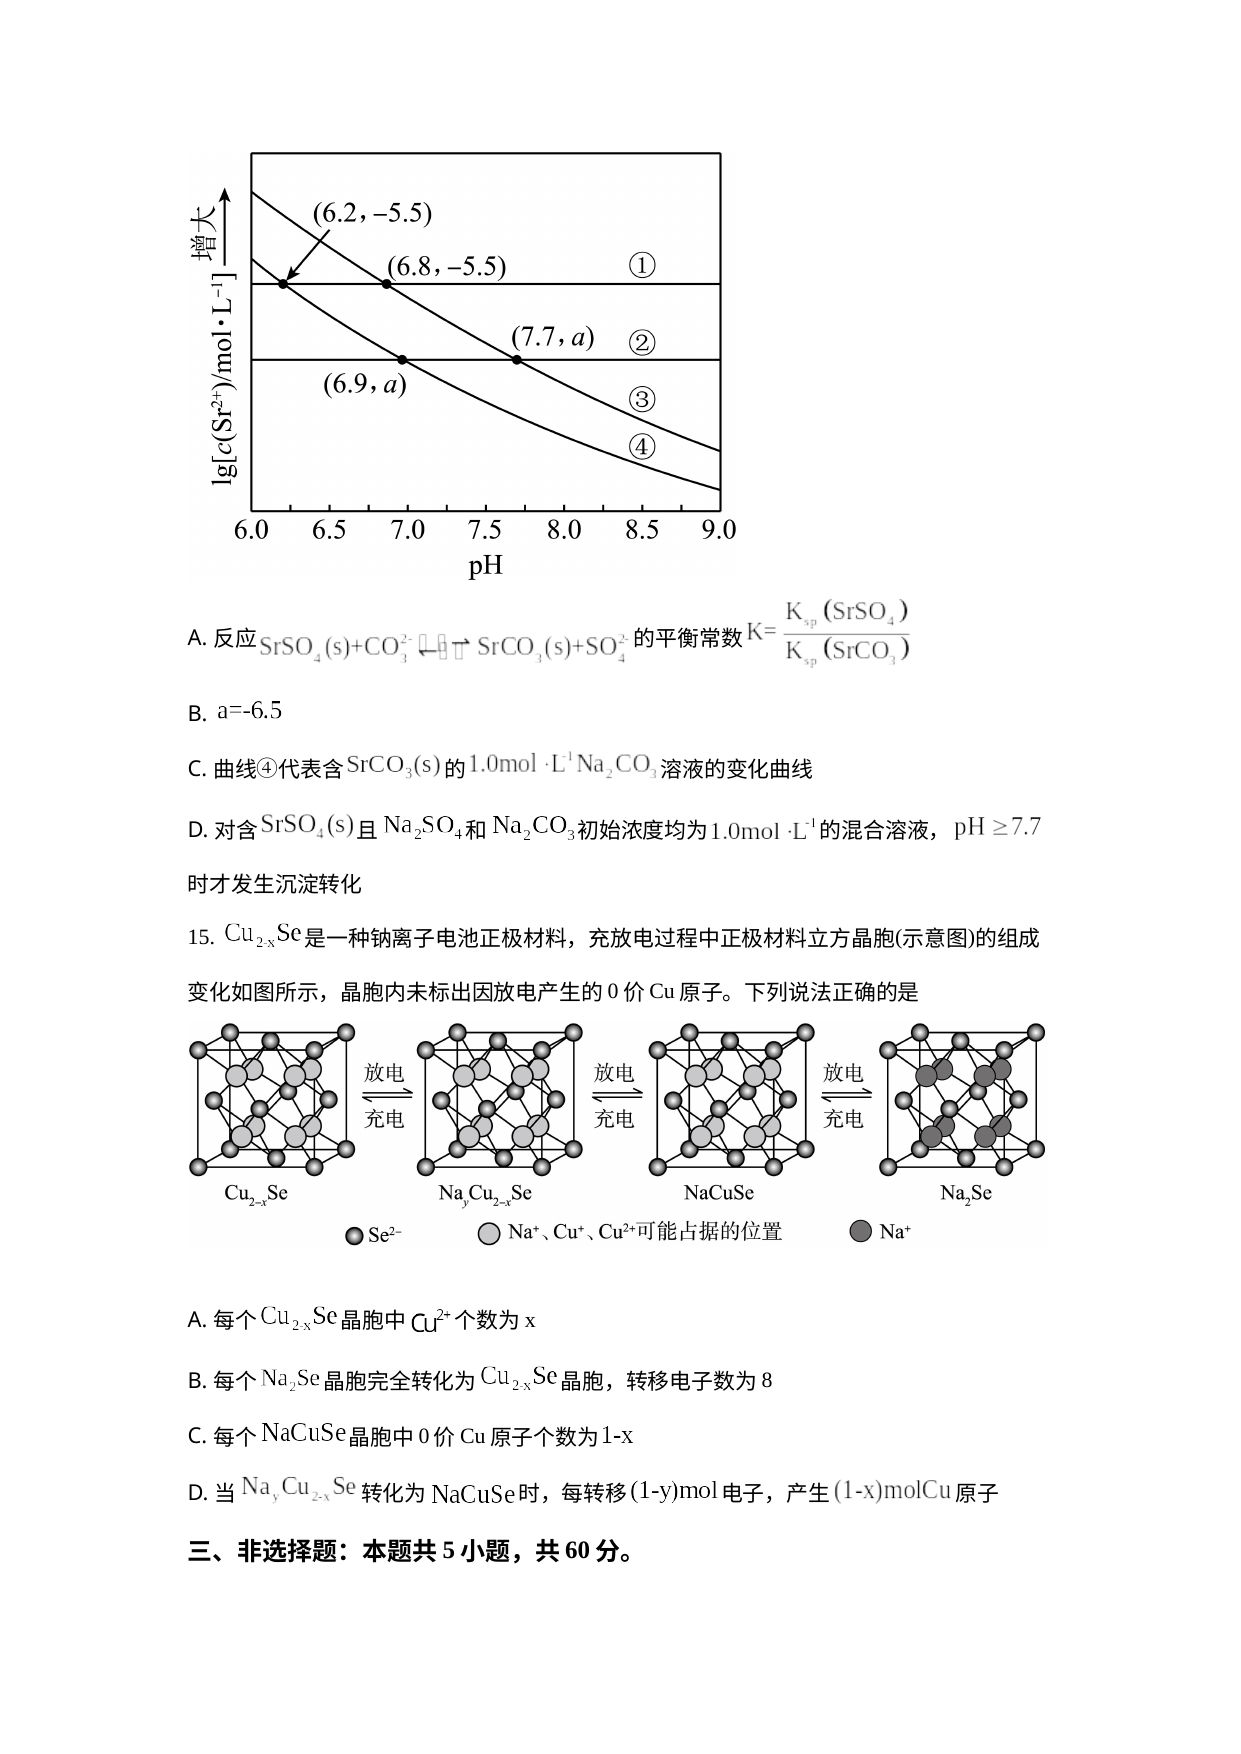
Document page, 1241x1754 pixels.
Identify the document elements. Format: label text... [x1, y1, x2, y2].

picture [187, 1022, 1047, 1247]
text B. [187, 695, 1053, 731]
text D. 当转化为时，每转移电子，产生原子 [187, 1469, 1053, 1515]
text 15. 是一种钠离子电池正极材料，充放电过程中正极材料立方晶胞(示意图)的组成变化如图所示，晶胞内未标出因放电产生的0价Cu原子。下列说法正确的是 [187, 914, 1053, 1006]
text A. 每个晶胞中个数为x [187, 1297, 1053, 1342]
text 三、非选择题：本题共5小题，共60分。 [187, 1531, 1053, 1567]
text B. 每个晶胞完全转化为晶胞，转移电子数为8 [187, 1357, 1053, 1402]
text A. 反应的平衡常数 [187, 594, 1053, 679]
text D. 对含且和初始浓度均为的混合溶液，时才发生沉淀转化 [187, 807, 1053, 898]
text C. 每个晶胞中0价Cu原子个数为 [187, 1418, 1053, 1453]
picture [187, 150, 738, 582]
text C. 曲线④代表含的溶液的变化曲线 [187, 745, 1053, 791]
